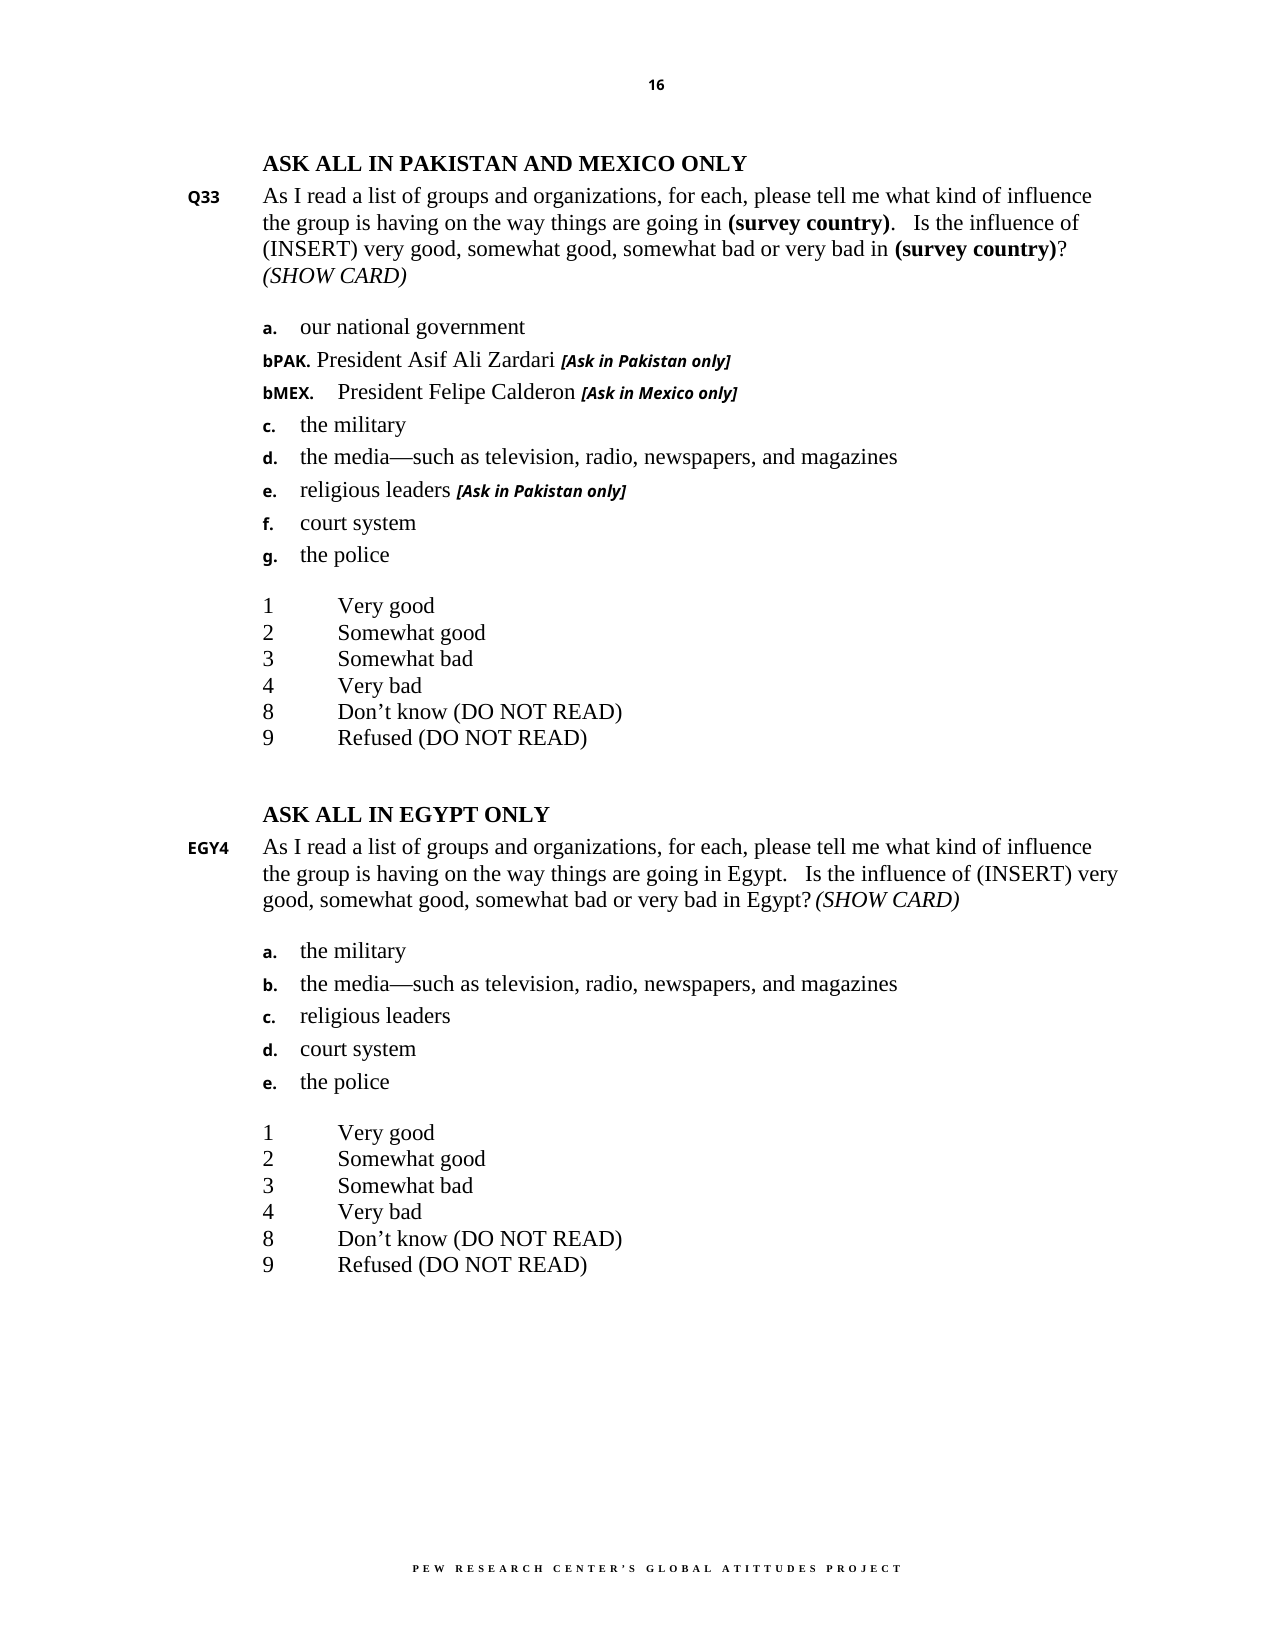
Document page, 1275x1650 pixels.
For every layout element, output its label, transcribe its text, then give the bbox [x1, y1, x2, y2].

list e. religious leaders [Ask in Pakistan only] [262, 476, 1125, 502]
list a. our national government [262, 313, 1125, 339]
text 3 Somewhat bad [262, 1172, 1125, 1198]
text 3 Somewhat bad [262, 645, 1125, 672]
text 9 Refused (DO NOT READ) [262, 724, 1125, 751]
list bPAK. President Asif Ali Zardari [Ask in Pakistan only] [262, 346, 1125, 372]
list bMEX. President Felipe Calderon [Ask in Mexico only] [262, 378, 1125, 404]
list d. court system [262, 1035, 1125, 1062]
text 8 Don’t know (DO NOT READ) [262, 698, 1125, 724]
text Q33 As I read a list of groups and organizations, for each, please tell me what kind of influence the group is having on the way things are going in (survey country). Is the influence of (INSERT) very good, somewhat good, somewhat bad or very bad in (survey country)? (SHOW CARD) [187, 183, 1125, 288]
list e. the police [262, 1068, 1125, 1094]
text EGY4 As I read a list of groups and organizations, for each, please tell me what kind of influence the group is having on the way things are going in Egypt. Is the influence of (INSERT) very good, somewhat good, somewhat bad or very bad in Egypt? (SHOW CARD) [187, 833, 1125, 912]
text 9 Refused (DO NOT READ) [262, 1251, 1125, 1277]
text 4 Very bad [262, 672, 1125, 698]
list d. the media—such as television, radio, newspapers, and magazines [262, 443, 1125, 470]
list g. the police [262, 541, 1125, 568]
list a. the military [262, 937, 1125, 964]
text 1 Very good [262, 1119, 1125, 1146]
list c. religious leaders [262, 1003, 1125, 1029]
text 1 Very good [262, 593, 1125, 619]
list c. the military [262, 411, 1125, 437]
text ASK ALL IN EGYPT ONLY [262, 801, 1125, 827]
text 2 Somewhat good [262, 619, 1125, 645]
text 4 Very bad [262, 1198, 1125, 1224]
list f. court system [262, 509, 1125, 535]
text 8 Don’t know (DO NOT READ) [262, 1224, 1125, 1251]
text ASK ALL IN PAKISTAN AND MEXICO ONLY [262, 150, 1125, 176]
list b. the media—such as television, radio, newspapers, and magazines [262, 970, 1125, 996]
text 2 Somewhat good [262, 1146, 1125, 1172]
